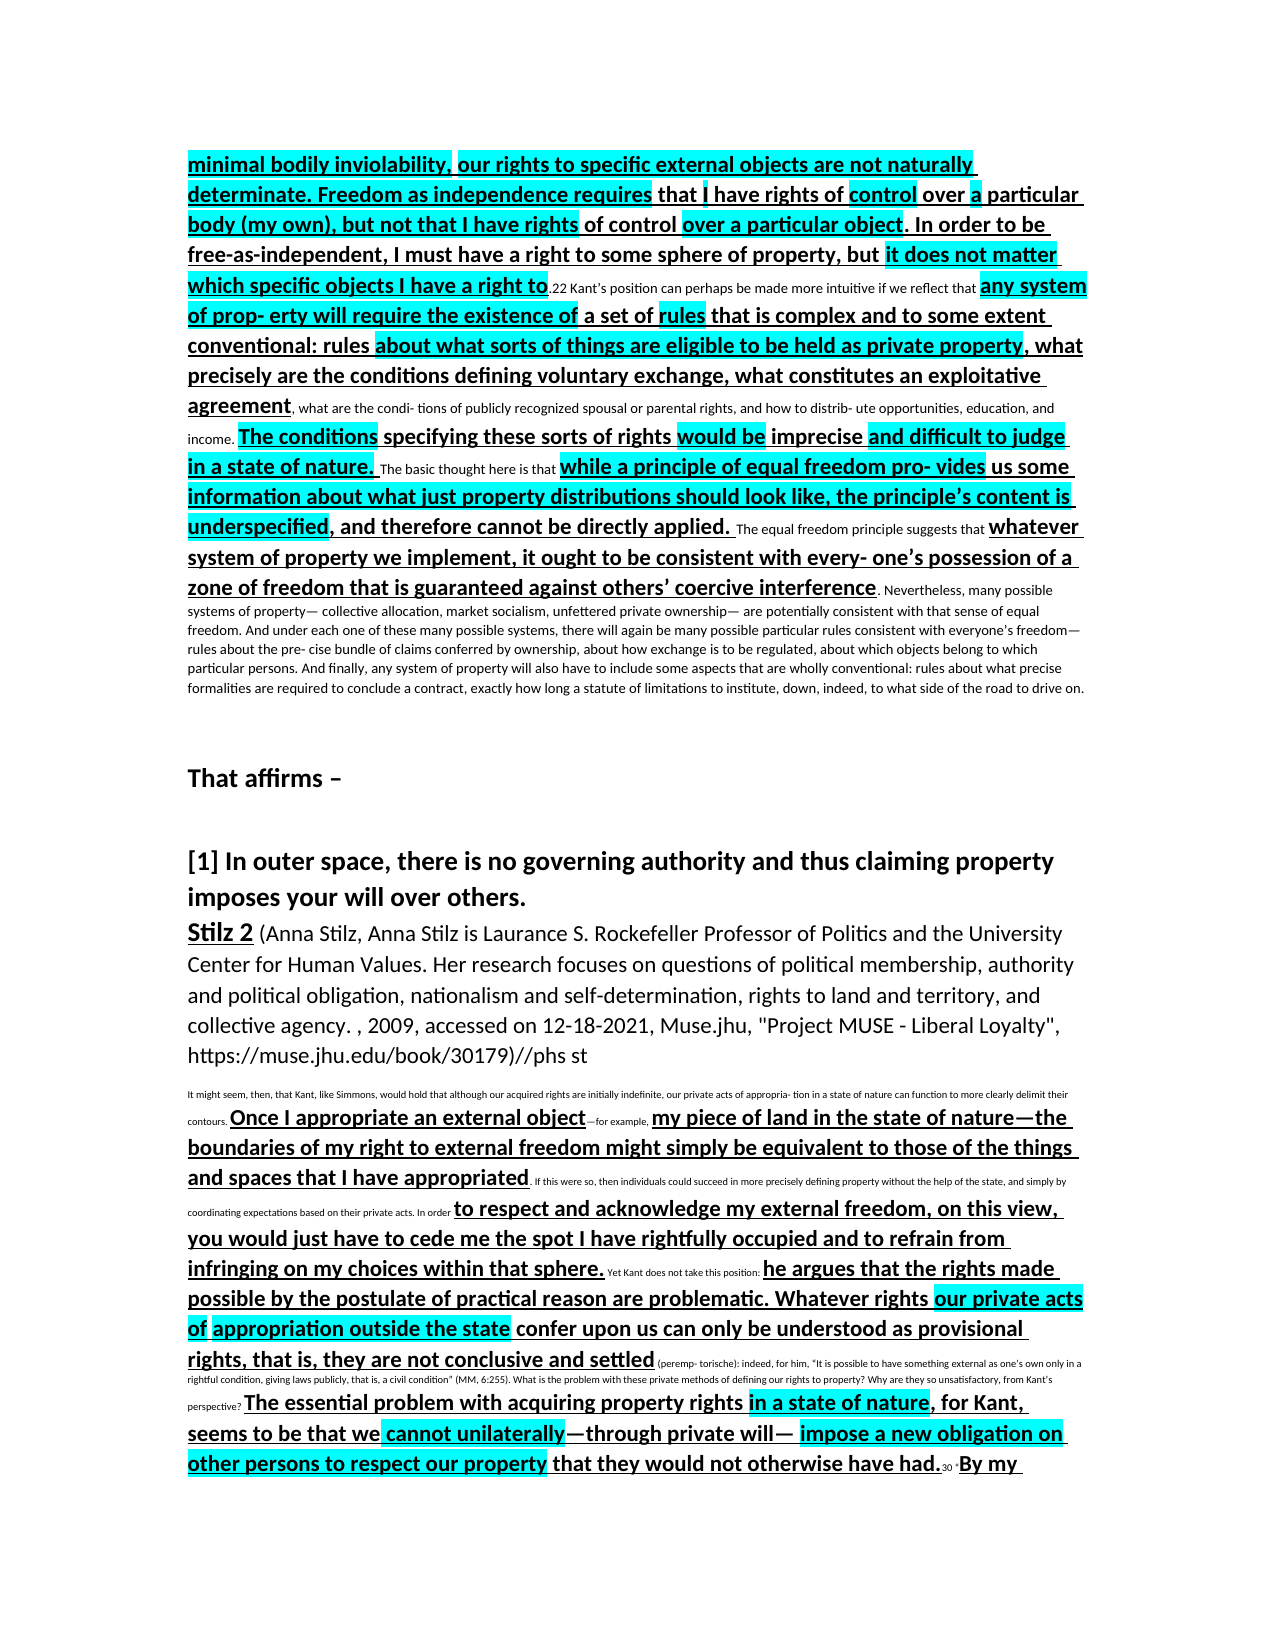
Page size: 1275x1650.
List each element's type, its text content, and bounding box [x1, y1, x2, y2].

text Stilz 2 (Anna Stilz, Anna Stilz is Laurance S. Rockefeller Professor of Politics and the University Center for Human Values. Her research focuses on questions of political membership, authority and political obligation, nationalism and self-determination, rights to land and territory, and collective agency. , 2009, accessed on 12-18-2021, Muse.jhu, "Project MUSE - Liberal Loyalty", https://muse.jhu.edu/book/30179)//phs st [187, 915, 1087, 1069]
subtitle That affirms – [187, 762, 1087, 795]
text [187, 1088, 1087, 1477]
subtitle [1] In outer space, there is no governing authority and thus claiming property imposes your will over others. [187, 844, 1087, 913]
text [187, 150, 1087, 697]
